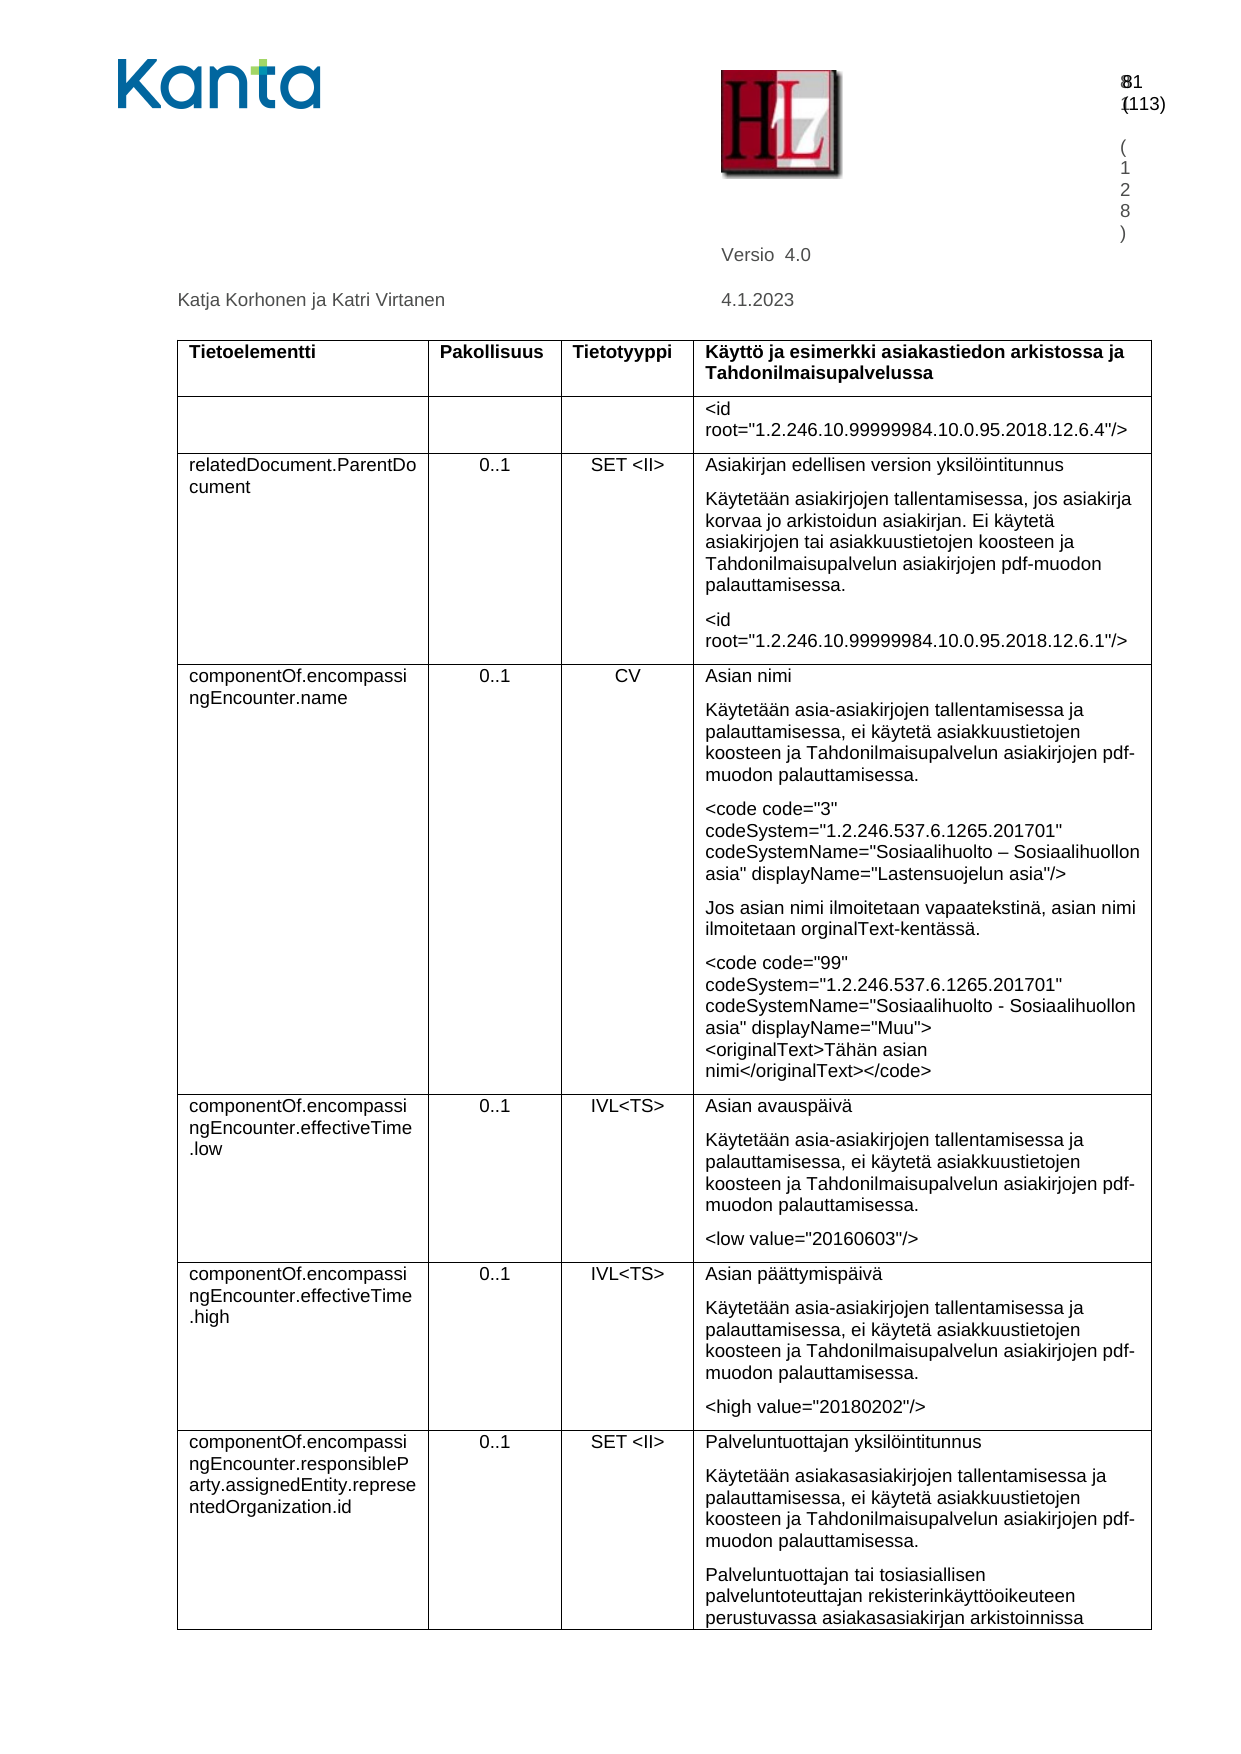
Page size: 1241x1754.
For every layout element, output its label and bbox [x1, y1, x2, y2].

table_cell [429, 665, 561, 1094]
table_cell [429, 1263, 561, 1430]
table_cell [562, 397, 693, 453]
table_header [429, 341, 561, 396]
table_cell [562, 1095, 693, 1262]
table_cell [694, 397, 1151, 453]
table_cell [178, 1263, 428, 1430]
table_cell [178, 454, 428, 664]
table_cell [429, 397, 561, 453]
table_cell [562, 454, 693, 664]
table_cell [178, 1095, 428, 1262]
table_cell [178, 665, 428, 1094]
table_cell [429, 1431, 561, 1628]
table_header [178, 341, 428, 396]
picture [721, 70, 844, 179]
picture [118, 59, 321, 109]
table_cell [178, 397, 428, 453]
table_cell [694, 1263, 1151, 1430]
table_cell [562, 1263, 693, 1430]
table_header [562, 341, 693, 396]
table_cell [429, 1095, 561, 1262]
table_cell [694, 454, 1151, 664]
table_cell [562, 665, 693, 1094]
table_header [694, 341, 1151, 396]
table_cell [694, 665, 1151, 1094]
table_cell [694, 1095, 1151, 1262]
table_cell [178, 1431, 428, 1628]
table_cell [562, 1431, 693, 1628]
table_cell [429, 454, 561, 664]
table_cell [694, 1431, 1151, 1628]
